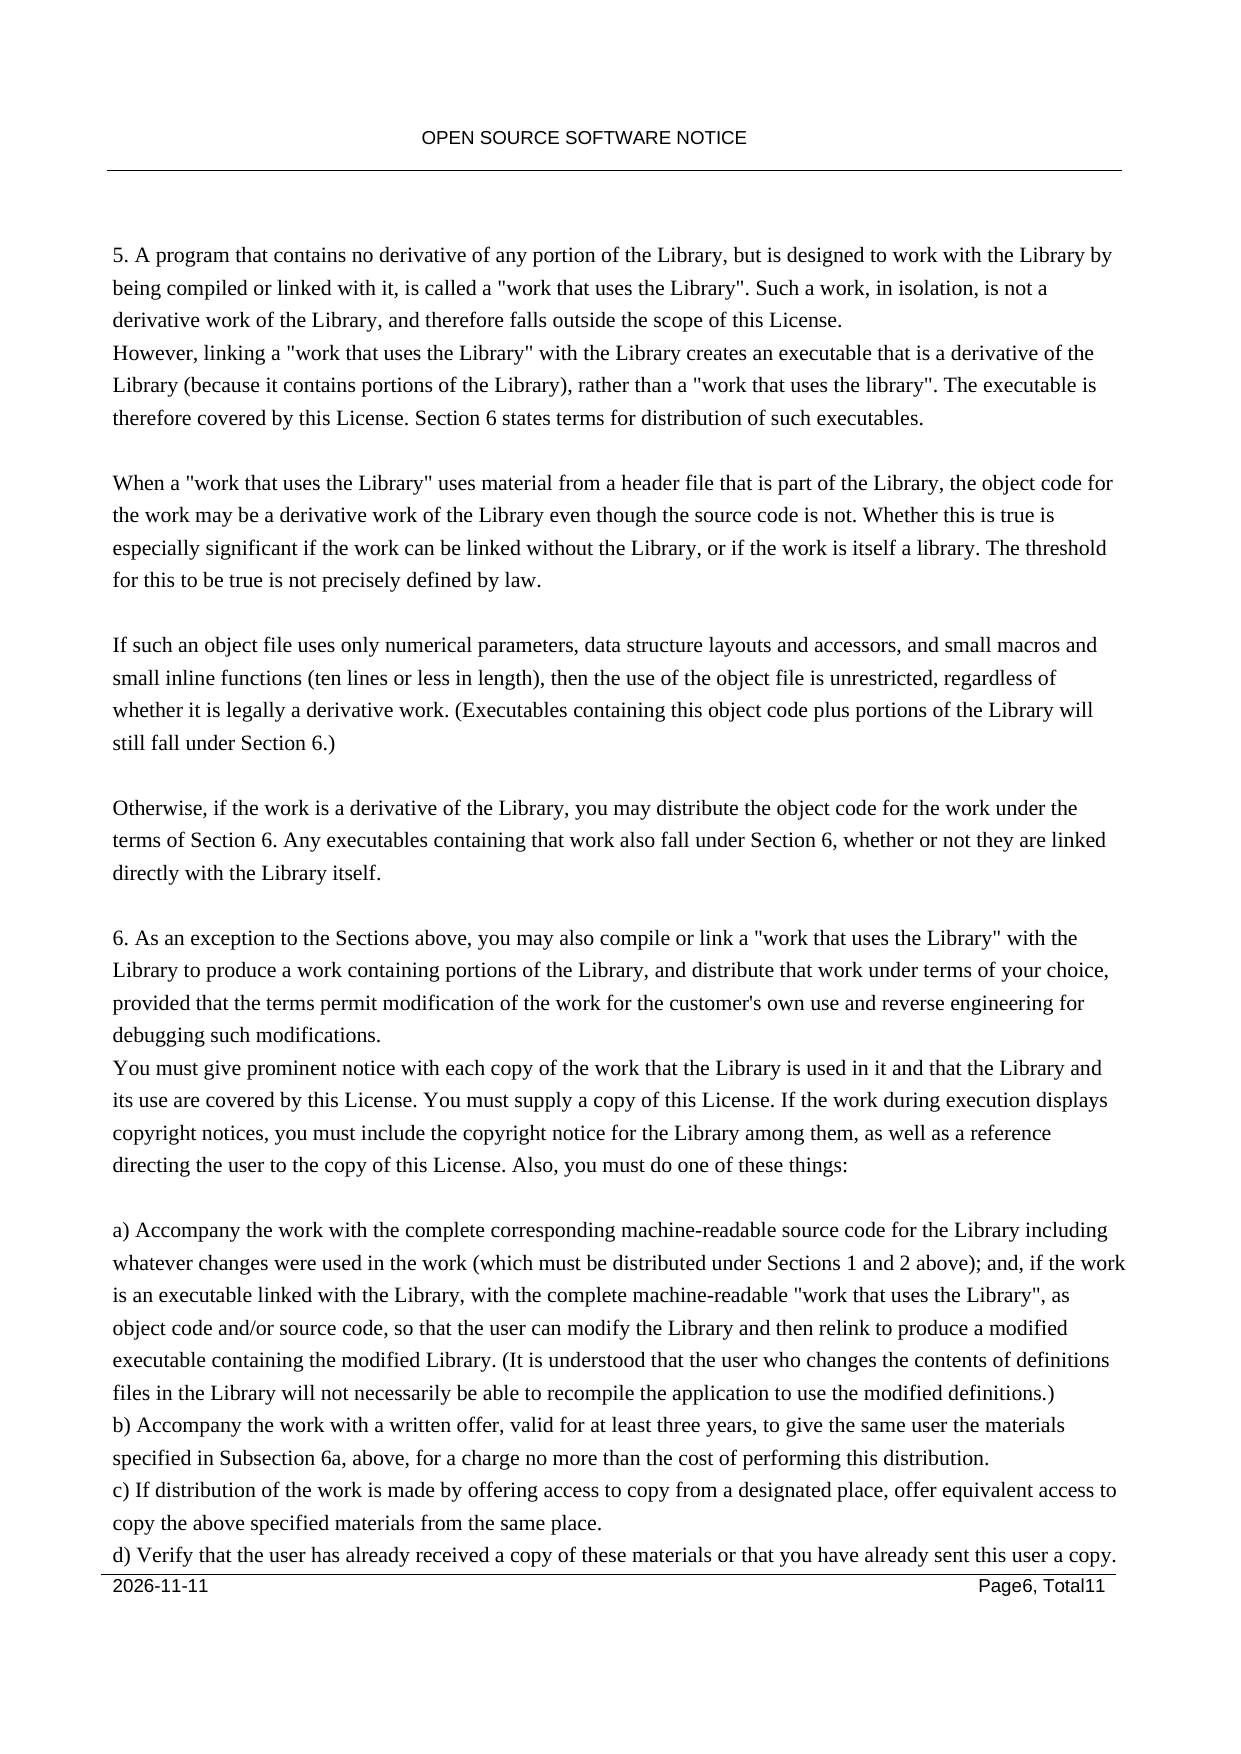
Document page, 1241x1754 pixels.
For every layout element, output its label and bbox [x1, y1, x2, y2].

text [112, 206, 1128, 1571]
